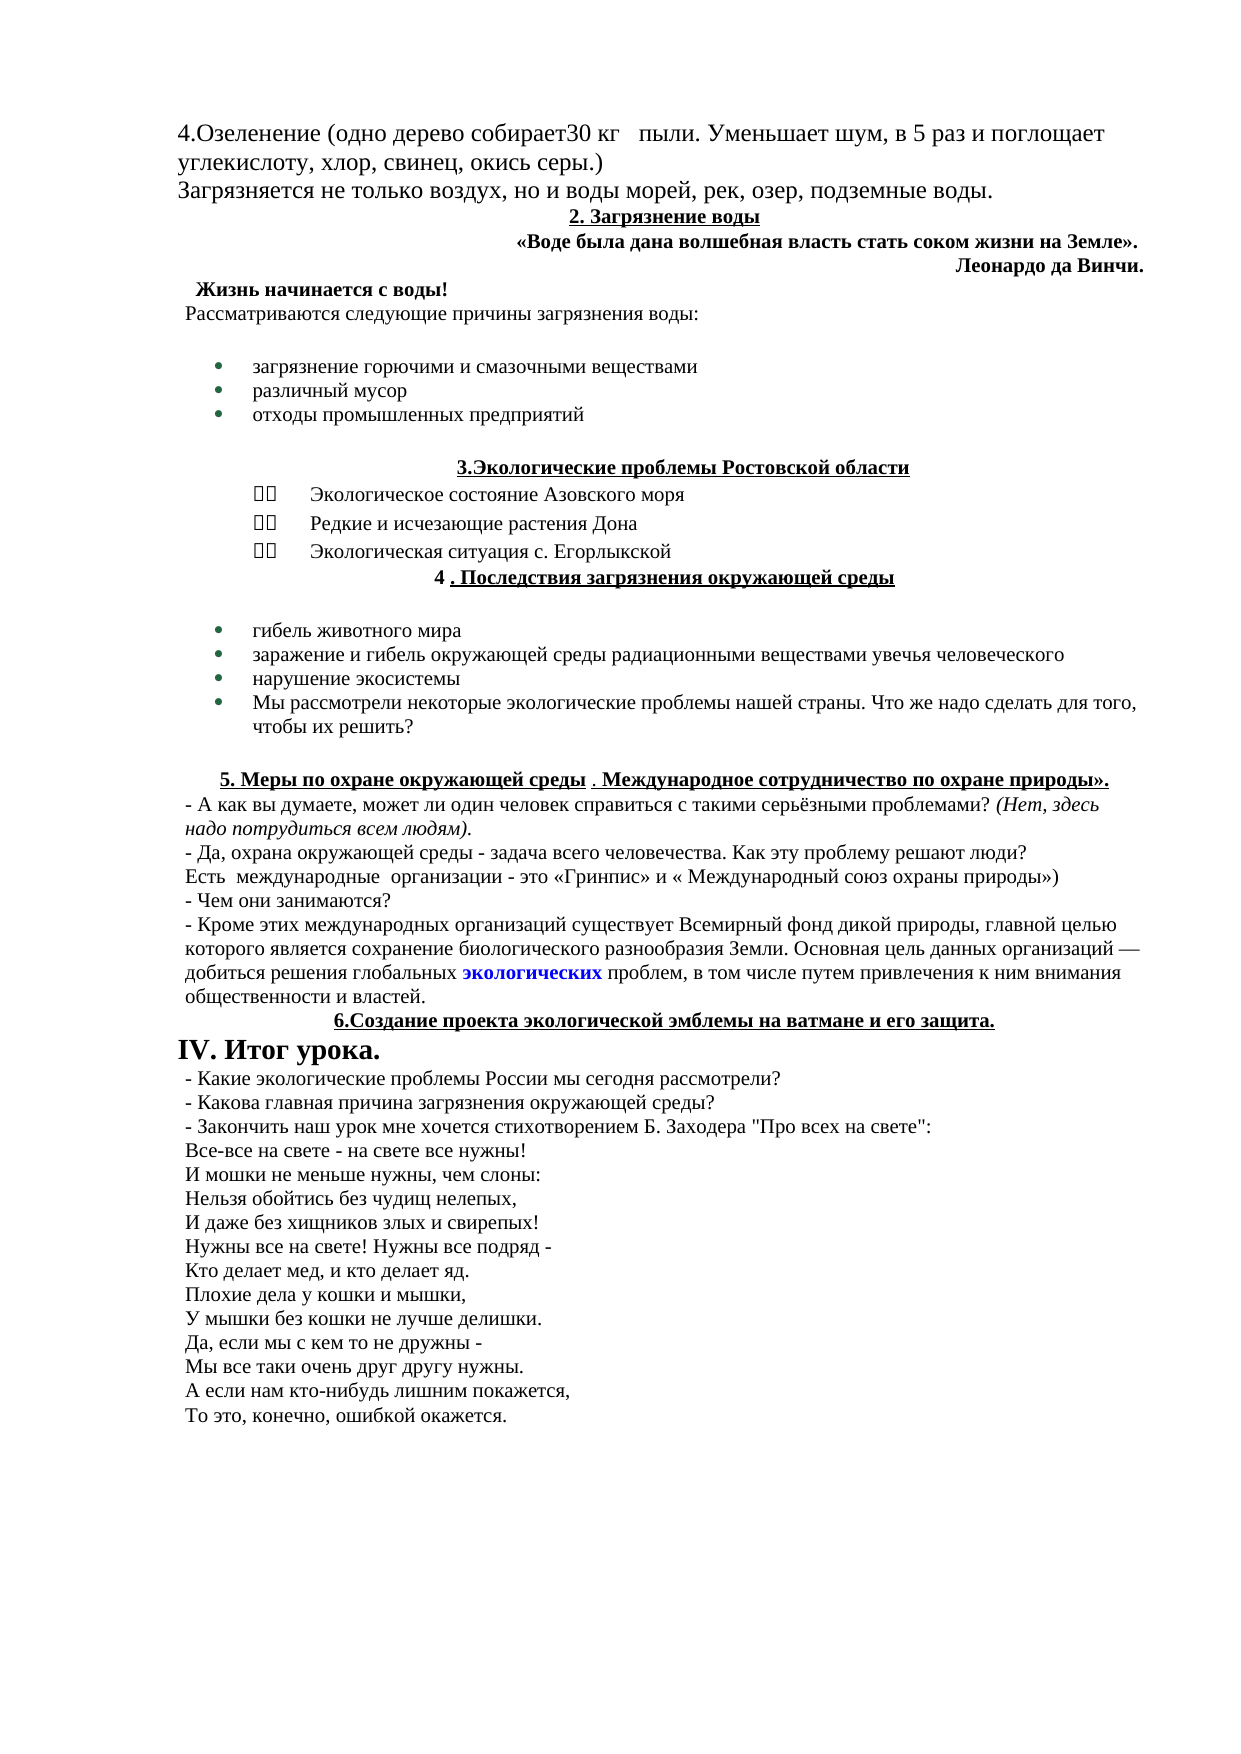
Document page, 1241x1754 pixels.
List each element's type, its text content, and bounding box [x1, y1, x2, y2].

text - Закончить наш урок мне хочется стихотворением Б. Заходера "Про всех на свете": [185, 1114, 1144, 1138]
list нарушение экосистемы [215, 666, 1152, 690]
text - Кроме этих международных организаций существует Всемирный фонд дикой природы, главной целью которого является сохранение биологического разнообразия Земли. Основная цель данных организаций — добиться решения глобальных экологических проблем, в том числе путем привлечения к ним внимания общественности и властей. [185, 912, 1144, 1008]
text 3.Экологические проблемы Ростовской области [215, 455, 1152, 479]
text Все-все на свете - на свете все нужны! И мошки не меньше нужны, чем слоны: Нельзя обойтись без чудищ нелепых, И даже без хищников злых и свирепых! Нужны все на свете! Нужны все подряд - Кто делает мед, и кто делает яд. Плохие дела у кошки и мышки, У мышки без кошки не лучше делишки. Да, если мы с кем то не дружны - Мы все таки очень друг другу нужны. А если нам кто-нибудь лишним покажется, То это, конечно, ошибкой окажется. [185, 1138, 1144, 1427]
list гибель животного мира [215, 618, 1152, 642]
text 2. Загрязнение воды [185, 204, 1144, 228]
text - Какие экологические проблемы России мы сегодня рассмотрели? [185, 1066, 1144, 1090]
text Жизнь начинается с воды! [185, 277, 1144, 301]
text 5. Меры по охране окружающей среды . Международное сотрудничество по охране природы». [185, 767, 1144, 791]
list заражение и гибель окружающей среды радиационными веществами увечья человеческого [215, 642, 1152, 666]
text 6.Создание проекта экологической эмблемы на ватмане и его защита. [185, 1008, 1144, 1032]
list различный мусор [215, 378, 1152, 402]
text - Чем они занимаются? [185, 888, 1144, 912]
text 4 . Последствия загрязнения окружающей среды [185, 565, 1144, 589]
list отходы промышленных предприятий [215, 402, 1152, 426]
text 4.Озеленение (одно дерево собирает30 кг пыли. Уменьшает шум, в 5 раз и поглощает углекислоту, хлор, свинец, окись серы.) [177, 118, 1152, 176]
text Рассматриваются следующие причины загрязнения воды: [185, 301, 1144, 325]
text  Экологическая ситуация с. Егорлыкской [252, 536, 1152, 565]
text Загрязняется не только воздух, но и воды морей, рек, озер, подземные воды. [177, 176, 1152, 204]
text IV. Итог урока. [177, 1032, 1152, 1066]
text Есть международные организации - это «Гринпис» и « Международный союз охраны природы») [185, 864, 1144, 888]
text - Да, охрана окружающей среды - задача всего человечества. Как эту проблему решают люди? [185, 839, 1144, 864]
list Мы рассмотрели некоторые экологические проблемы нашей страны. Что же надо сделать для того, чтобы их решить? [215, 690, 1152, 738]
text «Воде была дана волшебная власть стать соком жизни на Земле». Леонардо да Винчи. [185, 228, 1144, 277]
list загрязнение горючими и смазочными веществами [215, 354, 1152, 378]
text - А как вы думаете, может ли один человек справиться с такими серьёзными проблемами? (Нет, здесь надо потрудиться всем людям). [185, 791, 1144, 839]
text - Какова главная причина загрязнения окружающей среды? [185, 1090, 1144, 1114]
text  Экологическое состояние Азовского моря [252, 479, 1152, 508]
text  Редкие и исчезающие растения Дона [252, 508, 1152, 536]
